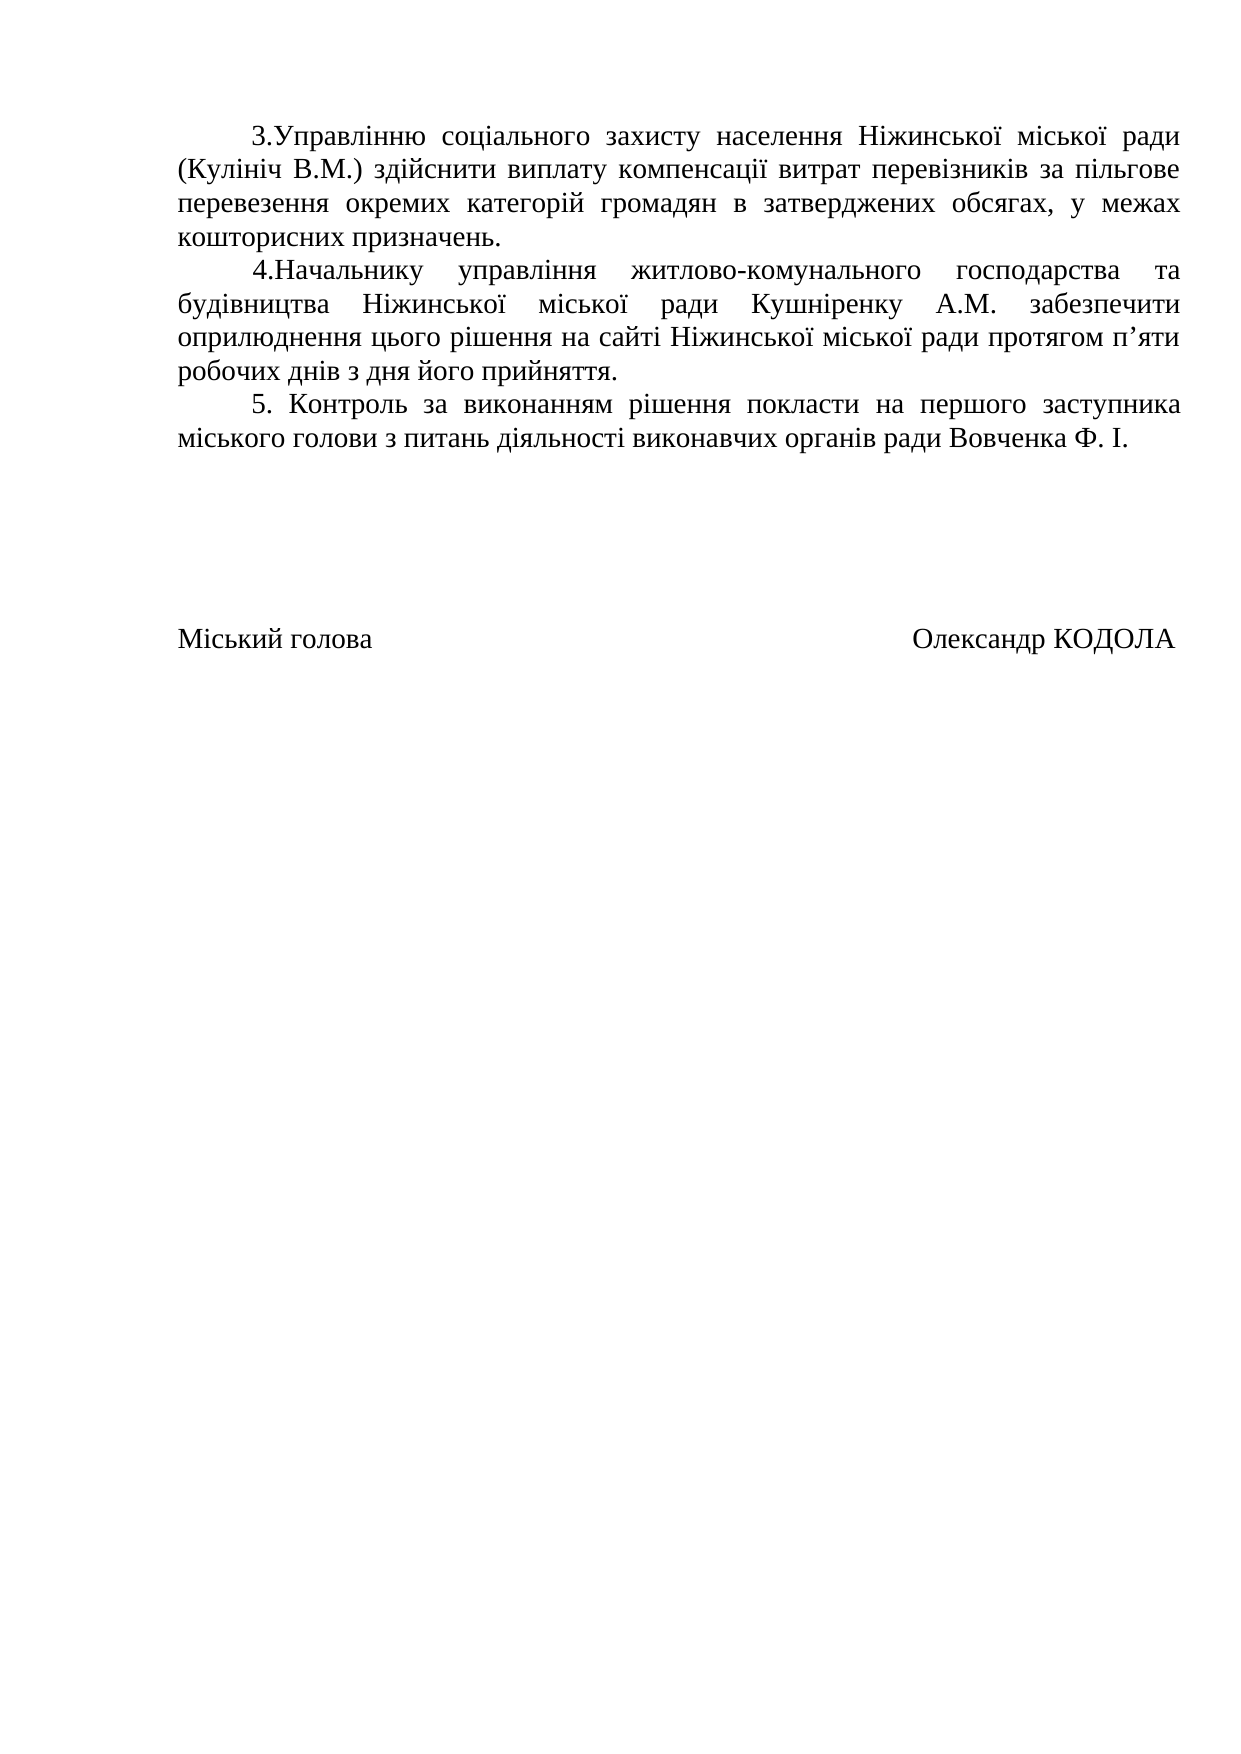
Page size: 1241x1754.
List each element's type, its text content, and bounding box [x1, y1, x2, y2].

text 3.Управлінню соціального захисту населення Ніжинської міської ради (Кулініч В.М.) здійснити виплату компенсації витрат перевізників за пільгове перевезення окремих категорій громадян в затверджених обсягах, у межах кошторисних призначень. [177, 118, 1181, 252]
text 5. Контроль за виконанням рішення покласти на першого заступника міського голови з питань діяльності виконавчих органів ради Вовченка Ф. І. [177, 386, 1181, 453]
text Міський голова Олександр КОДОЛА [177, 621, 1181, 655]
text 4.Начальнику управління житлово-комунального господарства та будівництва Ніжинської міської ради Кушніренку А.М. забезпечити оприлюднення цього рішення на сайті Ніжинської міської ради протягом п’яти робочих днів з дня його прийняття. [177, 252, 1181, 386]
